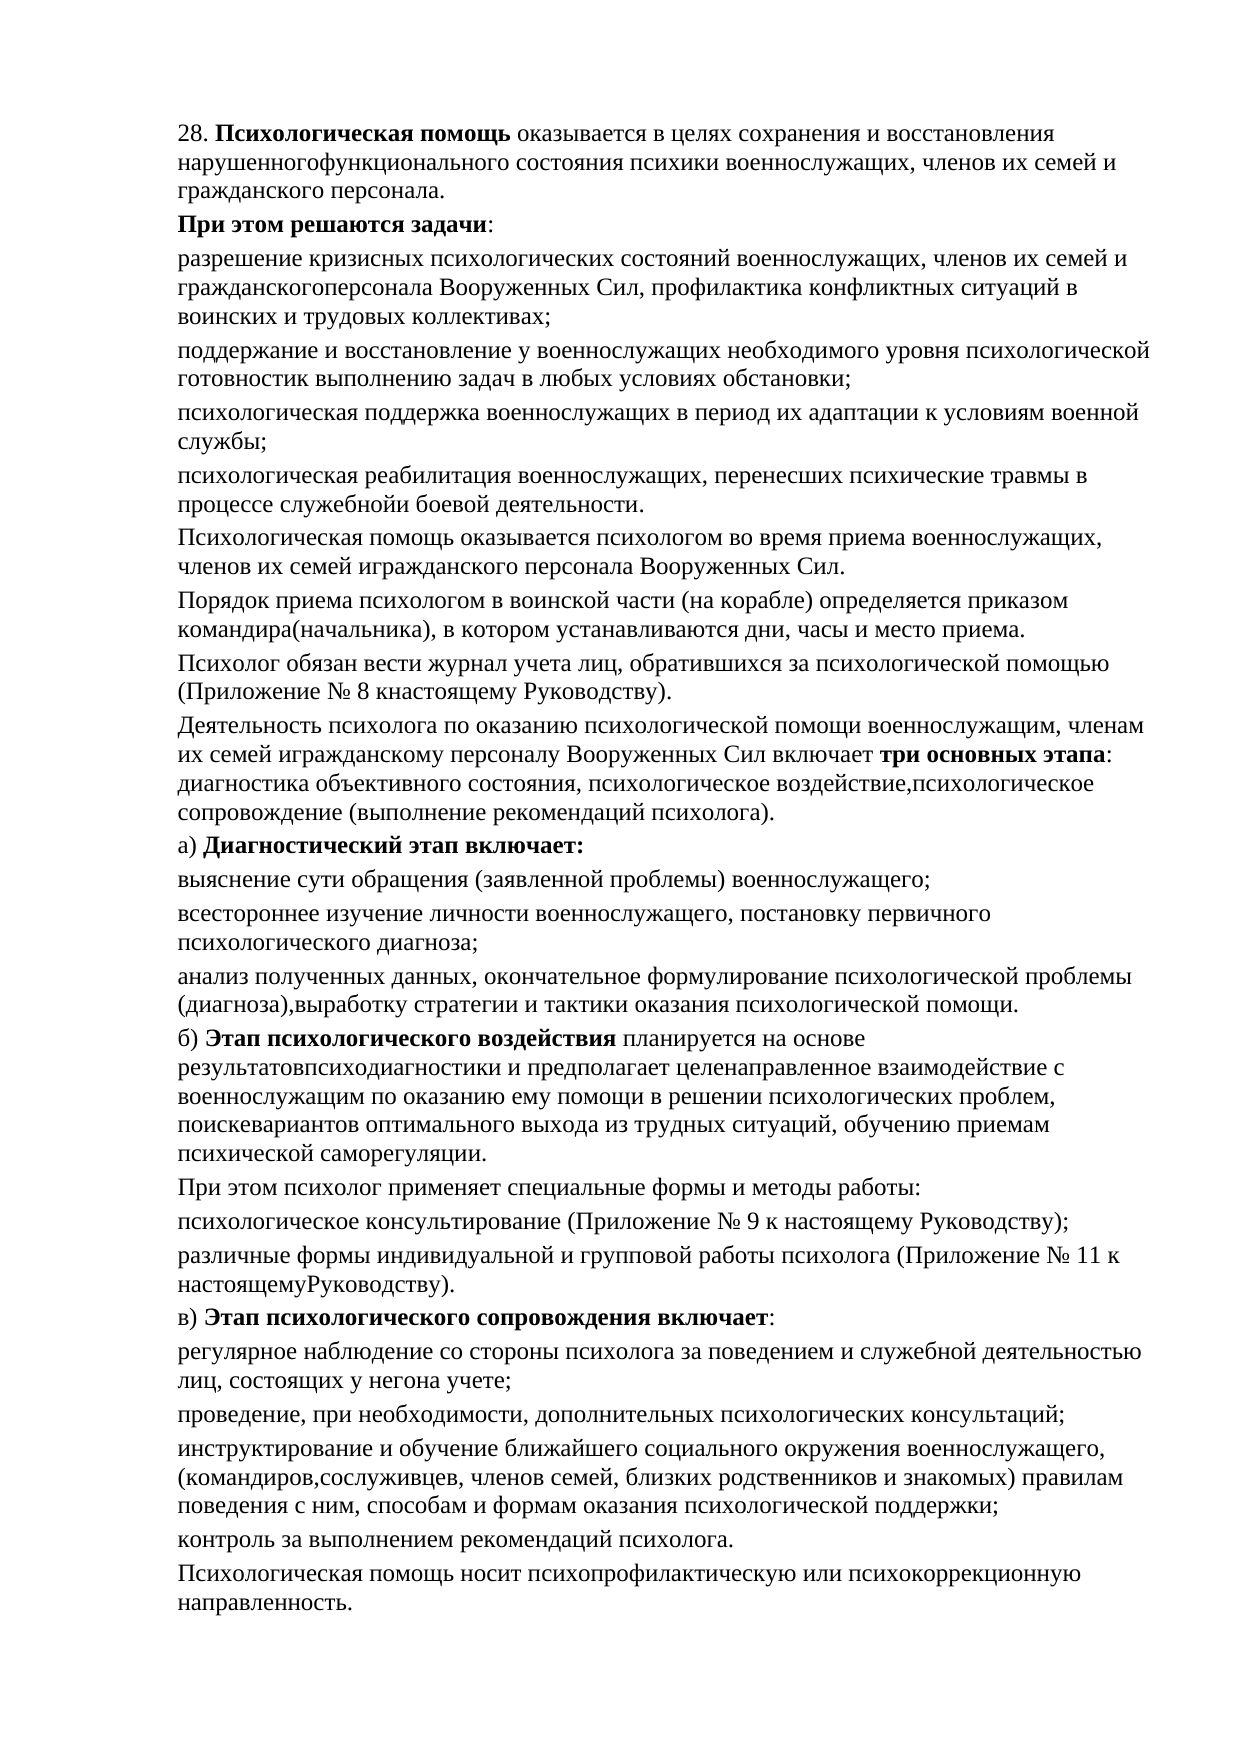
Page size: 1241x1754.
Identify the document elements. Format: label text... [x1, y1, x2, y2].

text психологическая поддержка военнослужащих в период их адаптации к условиям военной службы; [177, 397, 1152, 455]
text психологическое консультирование (Приложение № 9 к настоящему Руководству); [177, 1206, 1152, 1235]
text инструктирование и обучение ближайшего социального окружения военнослужащего, (командиров,сослуживцев, членов семей, близких родственников и знакомых) правилам поведения с ним, способам и формам оказания психологической поддержки; [177, 1433, 1152, 1519]
text контроль за выполнением рекомендаций психолога. [177, 1524, 1152, 1553]
text б) Этап психологического воздействия планируется на основе результатовпсиходиагностики и предполагает целенаправленное взаимодействие с военнослужащим по оказанию ему помощи в решении психологических проблем, поискевариантов оптимального выхода из трудных ситуаций, обучению приемам психической саморегуляции. [177, 1023, 1152, 1167]
text 28. Психологическая помощь оказывается в целях сохранения и восстановления нарушенногофункционального состояния психики военнослужащих, членов их семей и гражданского персонала. [177, 118, 1152, 204]
text Психологическая помощь носит психопрофилактическую или психокоррекционную направленность. [177, 1558, 1152, 1616]
text анализ полученных данных, окончательное формулирование психологической проблемы (диагноза),выработку стратегии и тактики оказания психологической помощи. [177, 961, 1152, 1018]
text Психолог обязан вести журнал учета лиц, обратившихся за психологической помощью (Приложение № 8 кнастоящему Руководству). [177, 648, 1152, 705]
text всестороннее изучение личности военнослужащего, постановку первичного психологического диагноза; [177, 898, 1152, 956]
text регулярное наблюдение со стороны психолога за поведением и служебной деятельностью лиц, состоящих у негона учете; [177, 1336, 1152, 1394]
text разрешение кризисных психологических состояний военнослужащих, членов их семей и гражданскогоперсонала Вооруженных Сил, профилактика конфликтных ситуаций в воинских и трудовых коллективах; [177, 243, 1152, 329]
text Порядок приема психологом в воинской части (на корабле) определяется приказом командира(начальника), в котором устанавливаются дни, часы и место приема. [177, 585, 1152, 643]
text Деятельность психолога по оказанию психологической помощи военнослужащим, членам их семей игражданскому персоналу Вооруженных Сил включает три основных этапа: диагностика объективного состояния, психологическое воздействие,психологическое сопровождение (выполнение рекомендаций психолога). [177, 710, 1152, 825]
text а) Диагностический этап включает: [177, 830, 1152, 859]
text психологическая реабилитация военнослужащих, перенесших психические травмы в процессе служебнойи боевой деятельности. [177, 460, 1152, 517]
text выяснение сути обращения (заявленной проблемы) военнослужащего; [177, 864, 1152, 893]
text При этом решаются задачи: [177, 209, 1152, 238]
text Психологическая помощь оказывается психологом во время приема военнослужащих, членов их семей игражданского персонала Вооруженных Сил. [177, 522, 1152, 580]
text поддержание и восстановление у военнослужащих необходимого уровня психологической готовностик выполнению задач в любых условиях обстановки; [177, 335, 1152, 392]
text в) Этап психологического сопровождения включает: [177, 1302, 1152, 1331]
text проведение, при необходимости, дополнительных психологических консультаций; [177, 1399, 1152, 1428]
text различные формы индивидуальной и групповой работы психолога (Приложение № 11 к настоящемуРуководству). [177, 1240, 1152, 1297]
text При этом психолог применяет специальные формы и методы работы: [177, 1172, 1152, 1201]
